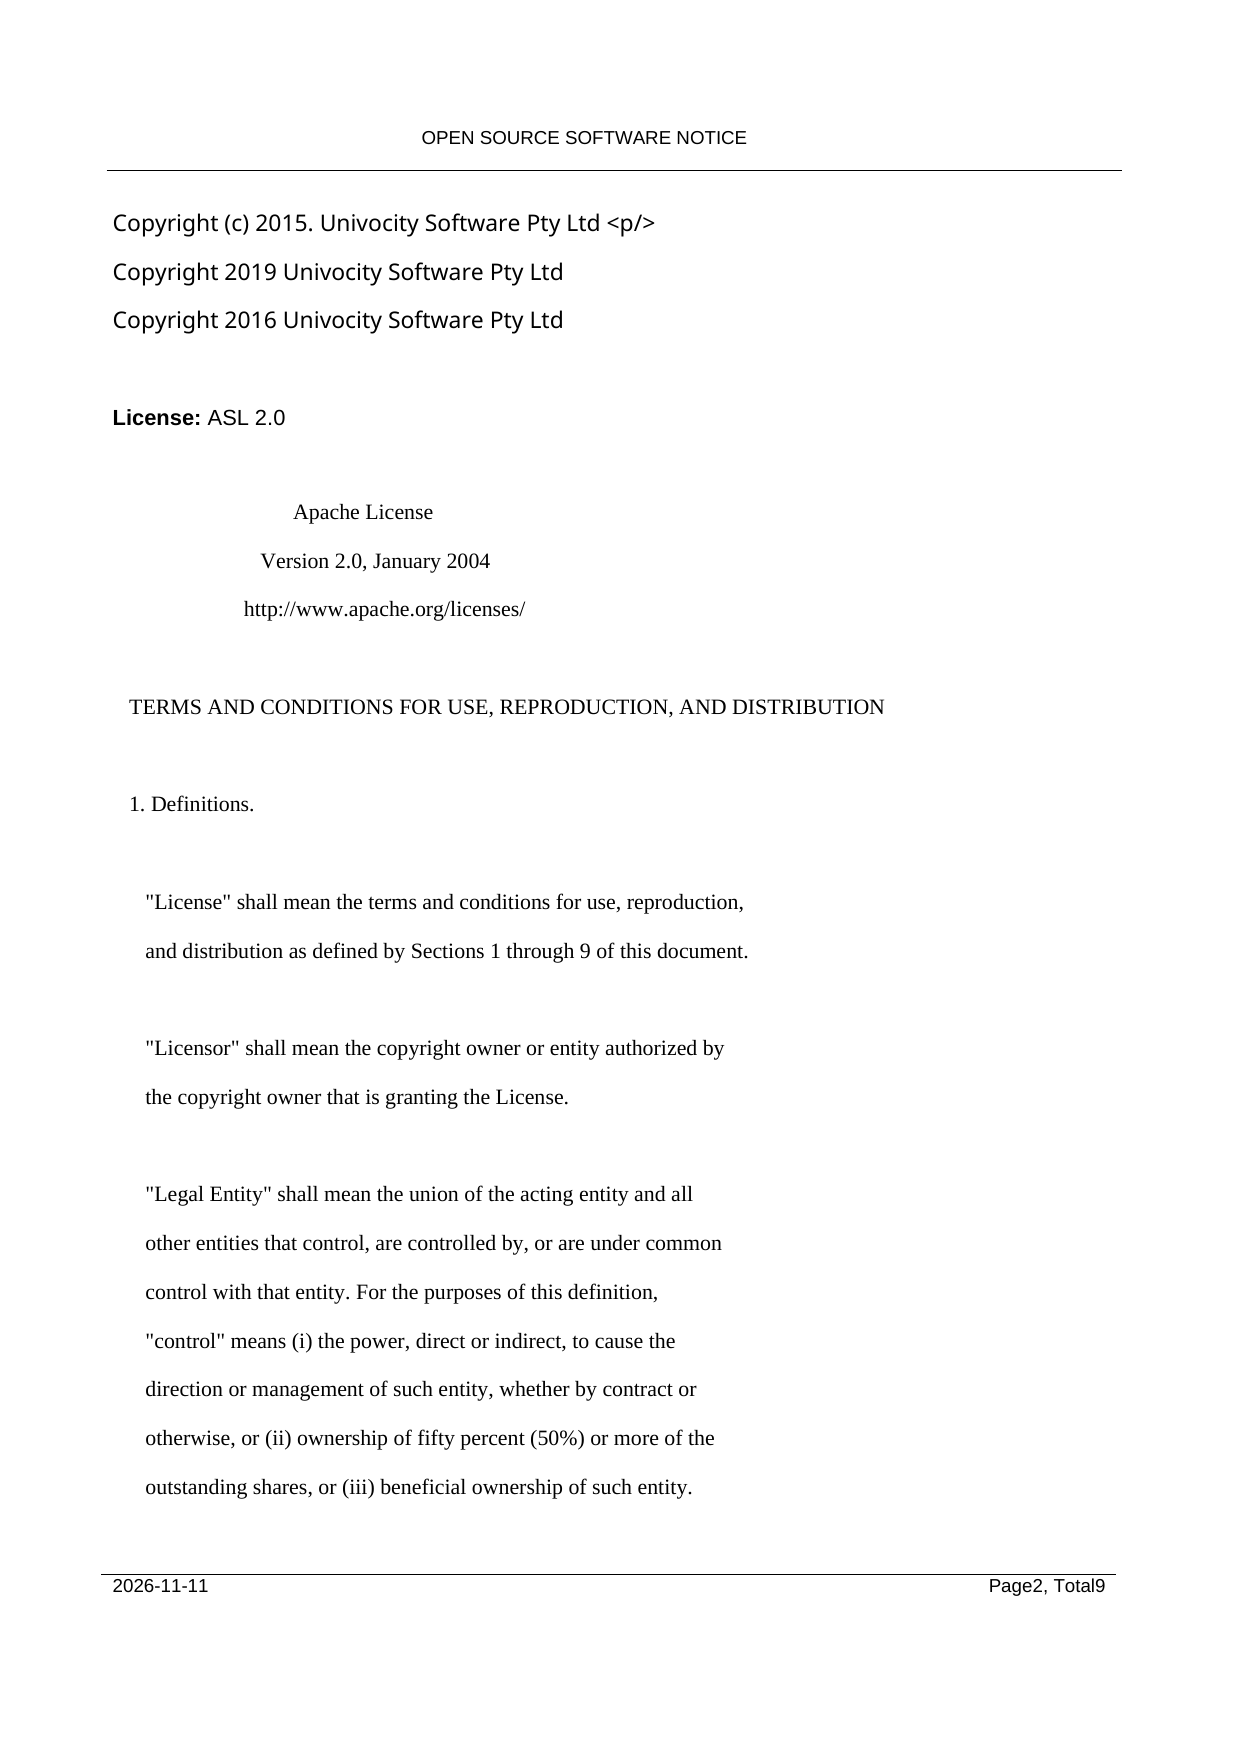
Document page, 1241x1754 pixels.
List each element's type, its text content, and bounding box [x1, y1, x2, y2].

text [112, 446, 1128, 1503]
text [112, 206, 1128, 385]
text License: ASL 2.0 [112, 401, 1128, 434]
